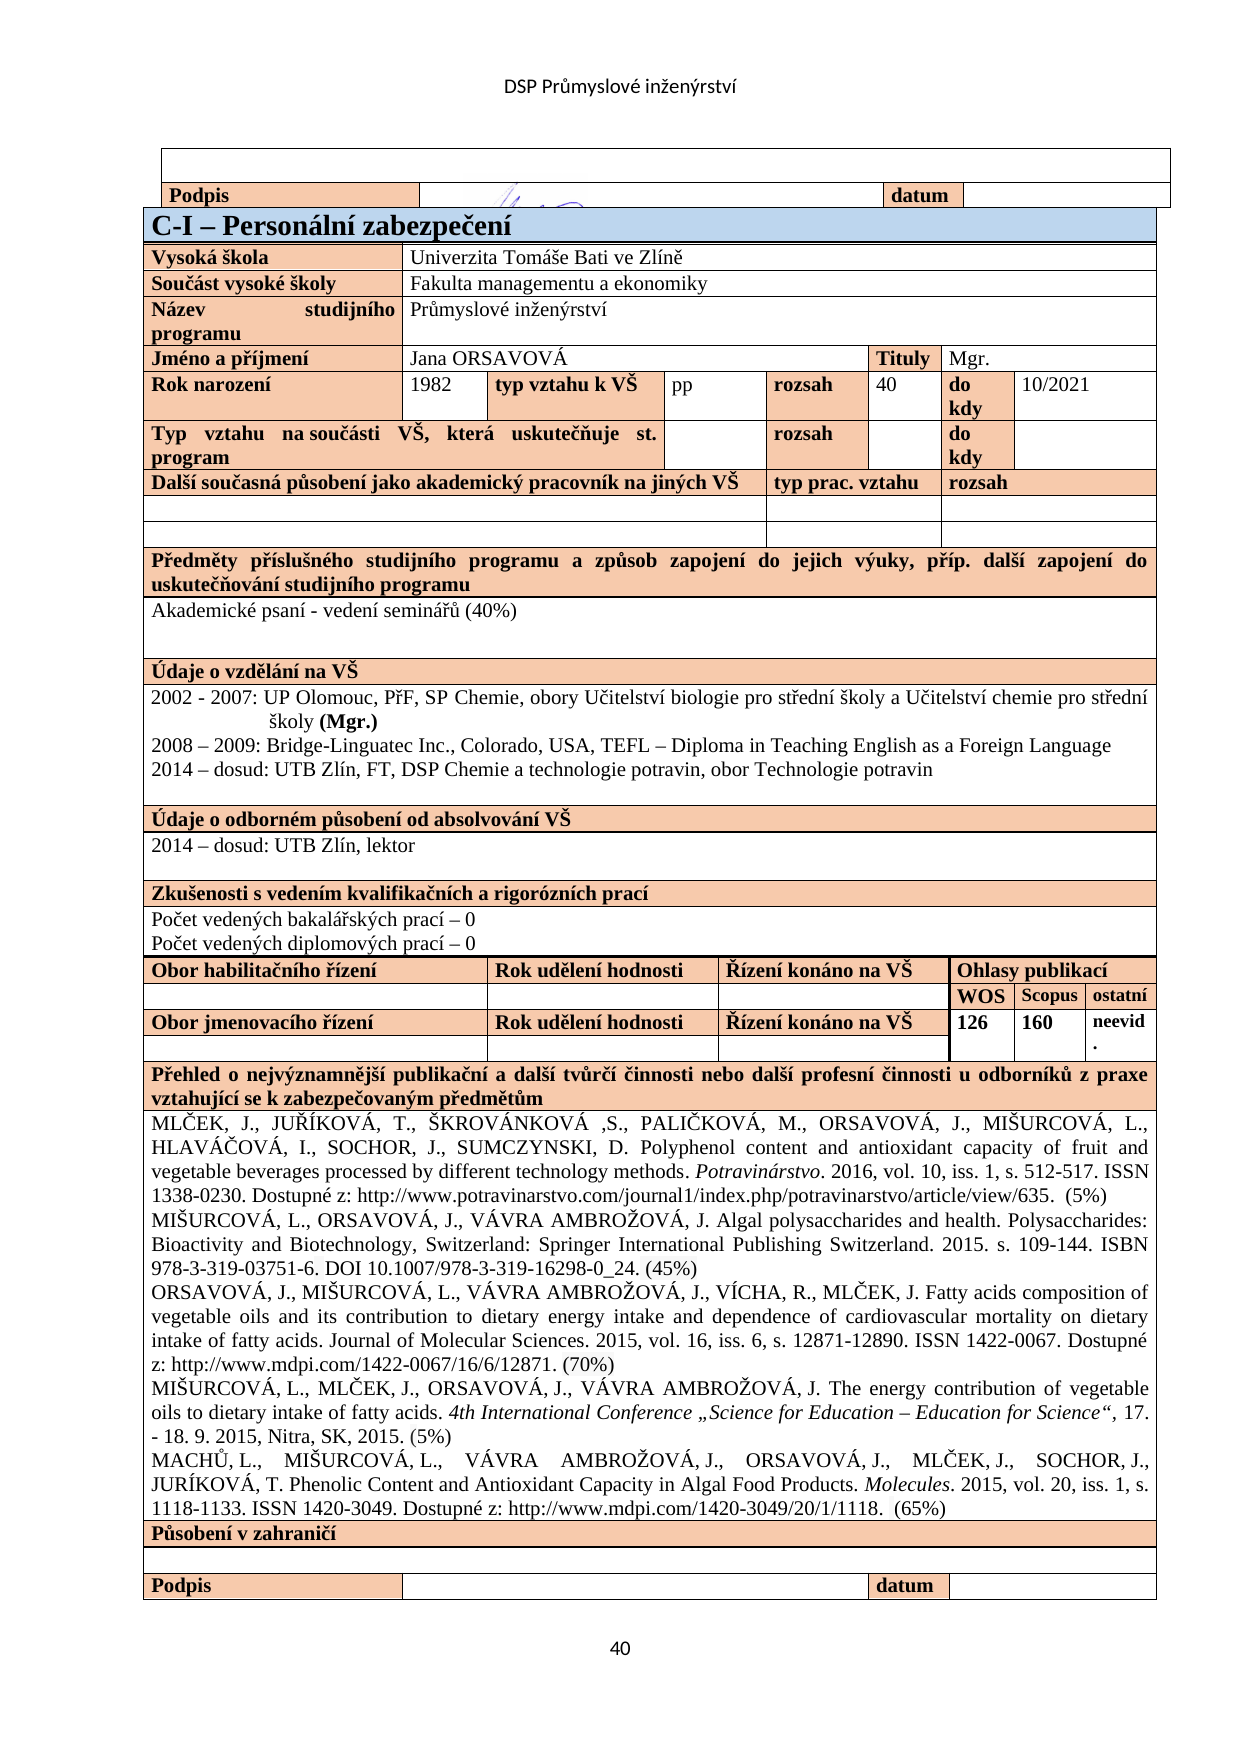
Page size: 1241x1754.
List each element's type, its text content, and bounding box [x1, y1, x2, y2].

table_cell [1015, 421, 1156, 469]
table_cell Průmyslové inženýrství [403, 297, 1156, 345]
table_cell [767, 496, 941, 521]
table_cell [767, 522, 941, 547]
table_cell 2002 - 2007: UP Olomouc, PřF, SP Chemie, obory Učitelství biologie pro střední školy a Učitelství chemie pro střední školy (Mgr.) 2008 – 2009: Bridge-Linguatec Inc., Colorado, USA, TEFL – Diploma in Teaching English as a Foreign Language 2014 – dosud: UTB Zlín, FT, DSP Chemie a technologie potravin, obor Technologie potravin [144, 685, 1156, 805]
table_cell Název studijního programu [144, 297, 402, 345]
table_cell [942, 522, 1156, 547]
table_cell [144, 522, 766, 547]
table_cell neevid. [1086, 1010, 1156, 1061]
table_cell Podpis [162, 183, 419, 207]
table_cell Vysoká škola [144, 245, 402, 269]
table_cell C-I – Personální zabezpečení [144, 208, 1156, 241]
table_cell Univerzita Tomáše Bati ve Zlíně [403, 245, 1156, 269]
table_cell rozsah [942, 470, 1156, 495]
table_cell Scopus [1015, 984, 1085, 1009]
table_cell Obor jmenovacího řízení [144, 1010, 487, 1035]
table_cell [869, 421, 941, 469]
table_cell Přehled o nejvýznamnější publikační a další tvůrčí činnosti nebo další profesní činnosti u odborníků z praxe vztahující se k zabezpečovaným předmětům [144, 1062, 1156, 1110]
table_cell Rok udělení hodnosti [488, 958, 718, 983]
table_cell typ vztahu k VŠ [488, 372, 664, 420]
table_cell [144, 496, 766, 521]
table_cell Fakulta managementu a ekonomiky [403, 271, 1156, 296]
table_cell Tituly [869, 346, 941, 371]
table_cell [942, 496, 1156, 521]
table_cell 2014 – dosud: UTB Zlín, lektor [144, 833, 1156, 879]
table_cell MLČEK, J., JUŘÍKOVÁ, T., ŠKROVÁNKOVÁ ,S., PALIČKOVÁ, M., ORSAVOVÁ, J., MIŠURCOVÁ, L., HLAVÁČOVÁ, I., SOCHOR, J., SUMCZYNSKI, D. Polyphenol content and antioxidant capacity of fruit and vegetable beverages processed by different technology methods. Potravinárstvo. 2016, vol. 10, iss. 1, s. 512-517. ISSN 1338-0230. Dostupné z: http://www.potravinarstvo.com/journal1/index.php/potravinarstvo/article/view/635. (5%) MIŠURCOVÁ, L., ORSAVOVÁ, J., VÁVRA AMBROŽOVÁ, J. Algal polysaccharides and health. Polysaccharides: Bioactivity and Biotechnology, Switzerland: Springer International Publishing Switzerland. 2015. s. 109-144. ISBN 978-3-319-03751-6. DOI 10.1007/978-3-319-16298-0_24. (45%) ORSAVOVÁ, J., MIŠURCOVÁ, L., VÁVRA AMBROŽOVÁ, J., VÍCHA, R., MLČEK, J. Fatty acids composition of vegetable oils and its contribution to dietary energy intake and dependence of cardiovascular mortality on dietary intake of fatty acids. Journal of Molecular Sciences. 2015, vol. 16, iss. 6, s. 12871-12890. ISSN 1422-0067. Dostupné z: http://www.mdpi.com/1422-0067/16/6/12871. (70%) Mišurcová, L., Mlček, J., Orsavová, J., Vávra Ambrožová, J. The energy contribution of vegetable oils to dietary intake of fatty acids. 4th International Conference „Science for Education – Education for Science“, 17. - 18. 9. 2015, Nitra, SK, 2015. (5%) Machů, L., Mišurcová, L., Vávra Ambrožová, J., Orsavová, J., Mlček, J., Sochor, J., Juríková, T. Phenolic Content and Antioxidant Capacity in Algal Food Products. Molecules. 2015, vol. 20, iss. 1, s. 1118-1133. ISSN 1420-3049. Dostupné z: http://www.mdpi.com/1420-3049/20/1/1118. (65%) [144, 1111, 1156, 1520]
table_cell [950, 1574, 1156, 1598]
table_cell Rok udělení hodnosti [488, 1010, 718, 1035]
table_cell Jana ORSAVOVÁ [403, 346, 868, 371]
table_cell Jméno a příjmení [144, 346, 402, 371]
table_cell typ prac. vztahu [767, 470, 941, 495]
table_cell Ohlasy publikací [951, 958, 1156, 983]
table_cell Zkušenosti s vedením kvalifikačních a rigorózních prací [144, 881, 1156, 906]
table_cell [719, 984, 948, 1009]
table_cell Počet vedených bakalářských prací – 0 Počet vedených diplomových prací – 0 [144, 907, 1156, 955]
table_cell Typ vztahu na součásti VŠ, která uskutečňuje st. program [144, 421, 664, 469]
table_cell Předměty příslušného studijního programu a způsob zapojení do jejich výuky, příp. další zapojení do uskutečňování studijního programu [144, 548, 1156, 596]
table_cell Rok narození [144, 372, 402, 420]
table_cell Údaje o odborném působení od absolvování VŠ [144, 806, 1156, 831]
table_cell 126 [951, 1010, 1014, 1061]
table_cell Obor habilitačního řízení [144, 958, 487, 983]
table_cell do kdy [942, 372, 1014, 420]
table_cell 10/2021 [1015, 372, 1156, 420]
table_cell pp [665, 372, 766, 420]
table_cell rozsah [767, 372, 868, 420]
table_cell Působení v zahraničí [144, 1521, 1156, 1546]
table_cell do kdy [942, 421, 1014, 469]
table_cell ostatní [1086, 984, 1156, 1009]
table_cell Řízení konáno na VŠ [719, 1010, 948, 1035]
table_cell [964, 183, 1170, 207]
table_cell Řízení konáno na VŠ [719, 958, 948, 983]
table_cell [420, 183, 883, 207]
table_cell datum [869, 1574, 949, 1598]
table_cell Podpis [144, 1574, 402, 1598]
table_cell 160 [1015, 1010, 1085, 1061]
table_cell Součást vysoké školy [144, 271, 402, 296]
table_cell [488, 984, 718, 1009]
table_cell [162, 149, 1170, 182]
table_cell [488, 1036, 718, 1061]
table_cell datum [884, 183, 963, 207]
table_cell 1982 [403, 372, 487, 420]
table_cell Další současná působení jako akademický pracovník na jiných VŠ [144, 470, 766, 495]
table_cell Akademické psaní - vedení seminářů (40%) [144, 598, 1156, 658]
table_cell WOS [951, 984, 1014, 1009]
table_cell [403, 1574, 868, 1598]
table_cell [144, 984, 487, 1009]
table_cell 40 [869, 372, 941, 420]
table_cell [665, 421, 766, 469]
table_cell rozsah [767, 421, 868, 469]
table_cell Mgr. [942, 346, 1156, 371]
table_cell [144, 1548, 1156, 1572]
table_cell [719, 1036, 948, 1061]
table_cell Údaje o vzdělání na VŠ [144, 659, 1156, 684]
table_cell [144, 1036, 487, 1061]
